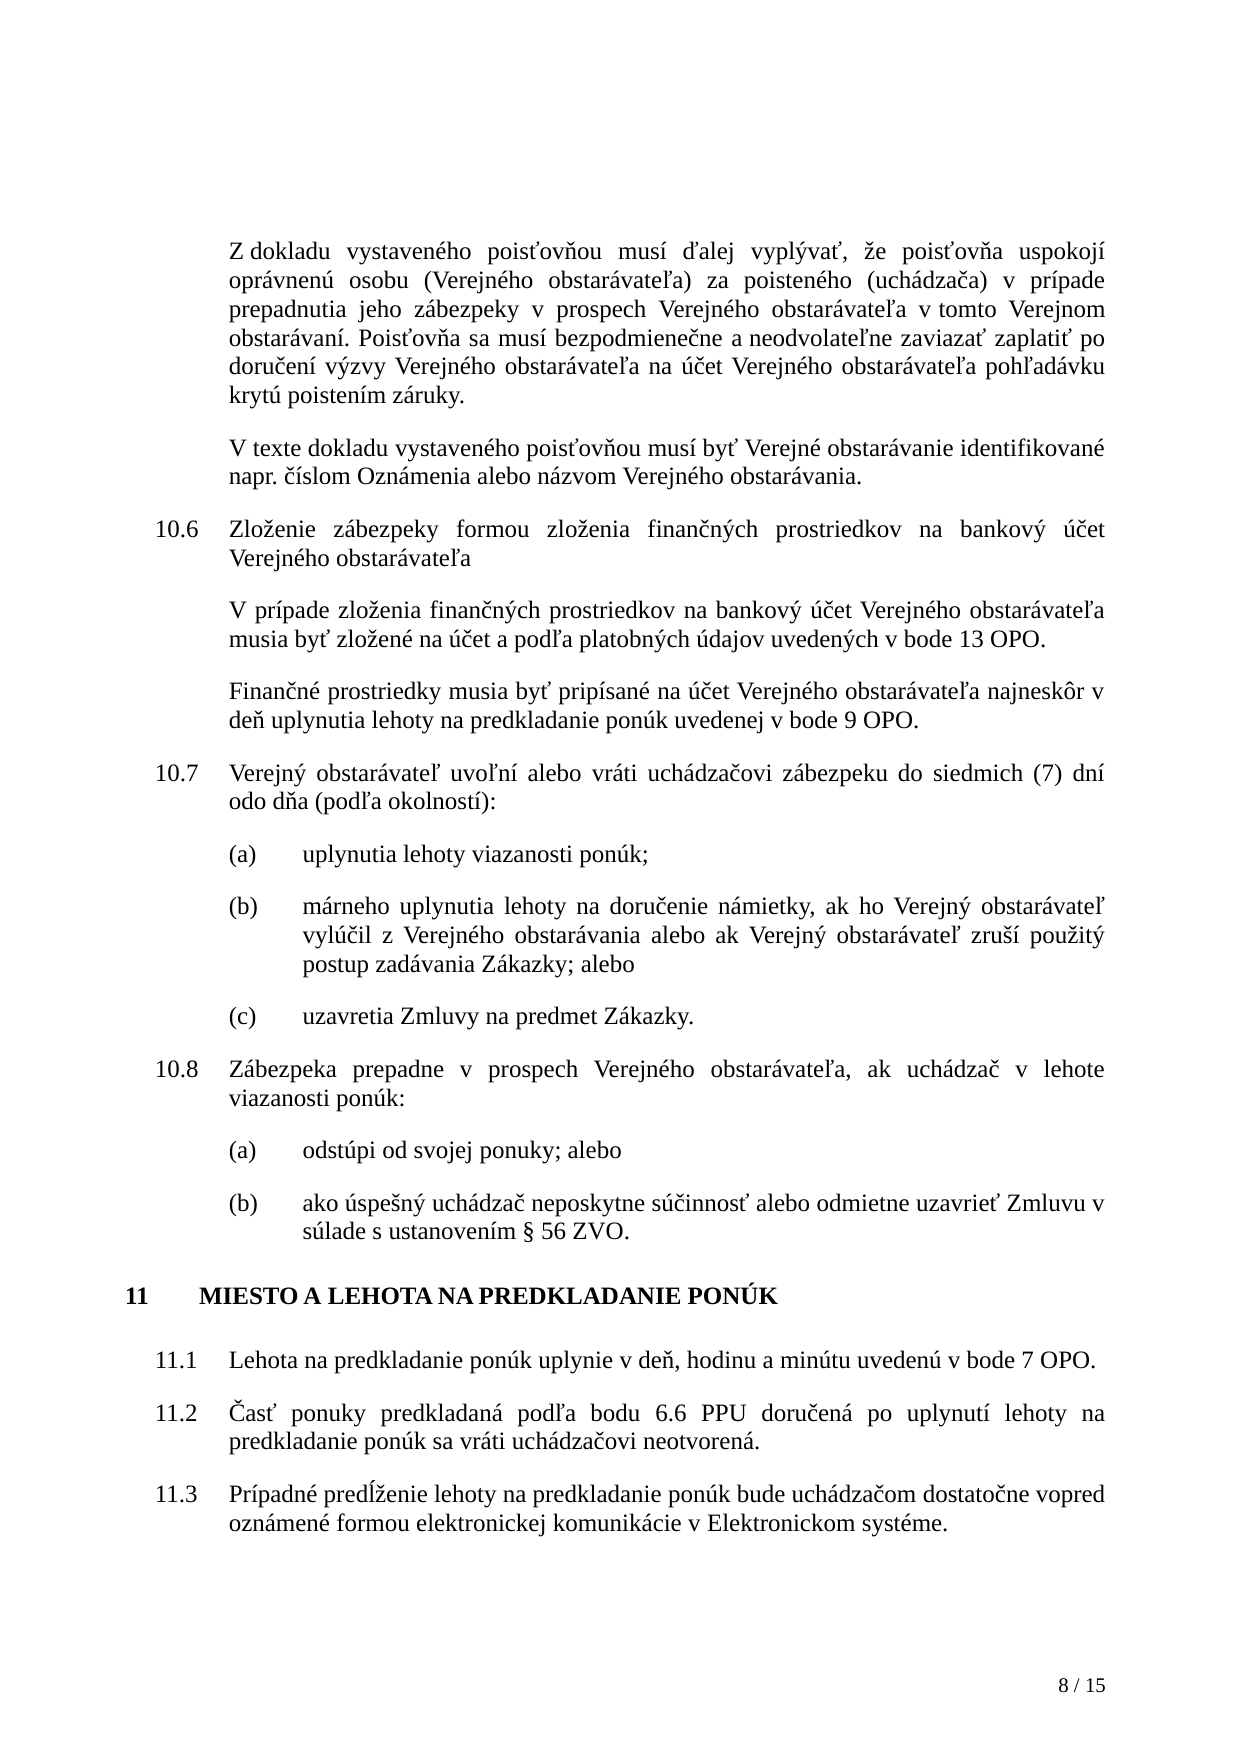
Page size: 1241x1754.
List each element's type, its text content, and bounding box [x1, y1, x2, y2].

list Lehota na predkladanie ponúk uplynie v deň, hodinu a minútu uvedenú v bode 7 OPO. [154, 1345, 1106, 1374]
text Finančné prostriedky musia byť pripísané na účet Verejného obstarávateľa najneskôr v deň uplynutia lehoty na predkladanie ponúk uvedenej v bode 9 OPO. [228, 676, 1106, 734]
list ako úspešný uchádzač neposkytne súčinnosť alebo odmietne uzavrieť Zmluvu v súlade s ustanovením § 56 ZVO. [228, 1188, 1106, 1245]
list MIESTO A LEHOTA NA PREDKLADANIE PONÚK [125, 1281, 1106, 1309]
list Časť ponuky predkladaná podľa bodu 6.6 PPU doručená po uplynutí lehoty na predkladanie ponúk sa vráti uchádzačovi neotvorená. [154, 1398, 1106, 1455]
list uplynutia lehoty viazanosti ponúk; [228, 839, 1106, 868]
list Zábezpeka prepadne v prospech Verejného obstarávateľa, ak uchádzač v lehote viazanosti ponúk: [154, 1054, 1106, 1111]
list Zloženie zábezpeky formou zloženia finančných prostriedkov na bankový účet Verejného obstarávateľa [154, 514, 1106, 571]
list márneho uplynutia lehoty na doručenie námietky, ak ho Verejný obstarávateľ vylúčil z Verejného obstarávania alebo ak Verejný obstarávateľ zruší použitý postup zadávania Zákazky; alebo [228, 891, 1106, 978]
list uzavretia Zmluvy na predmet Zákazky. [228, 1001, 1106, 1030]
list odstúpi od svojej ponuky; alebo [228, 1135, 1106, 1164]
text V prípade zloženia finančných prostriedkov na bankový účet Verejného obstarávateľa musia byť zložené na účet a podľa platobných údajov uvedených v bode 13 OPO. [228, 595, 1106, 653]
text Z dokladu vystaveného poisťovňou musí ďalej vyplývať, že poisťovňa uspokojí oprávnenú osobu (Verejného obstarávateľa) za poisteného (uchádzača) v prípade prepadnutia jeho zábezpeky v prospech Verejného obstarávateľa v tomto Verejnom obstarávaní. Poisťovňa sa musí bezpodmienečne a neodvolateľne zaviazať zaplatiť po doručení výzvy Verejného obstarávateľa na účet Verejného obstarávateľa pohľadávku krytú poistením záruky. [228, 236, 1106, 409]
list Prípadné predĺženie lehoty na predkladanie ponúk bude uchádzačom dostatočne vopred oznámené formou elektronickej komunikácie v Elektronickom systéme. [154, 1479, 1106, 1536]
text V texte dokladu vystaveného poisťovňou musí byť Verejné obstarávanie identifikované napr. číslom Oznámenia alebo názvom Verejného obstarávania. [228, 433, 1106, 490]
list Verejný obstarávateľ uvoľní alebo vráti uchádzačovi zábezpeku do siedmich (7) dní odo dňa (podľa okolností): [154, 758, 1106, 815]
